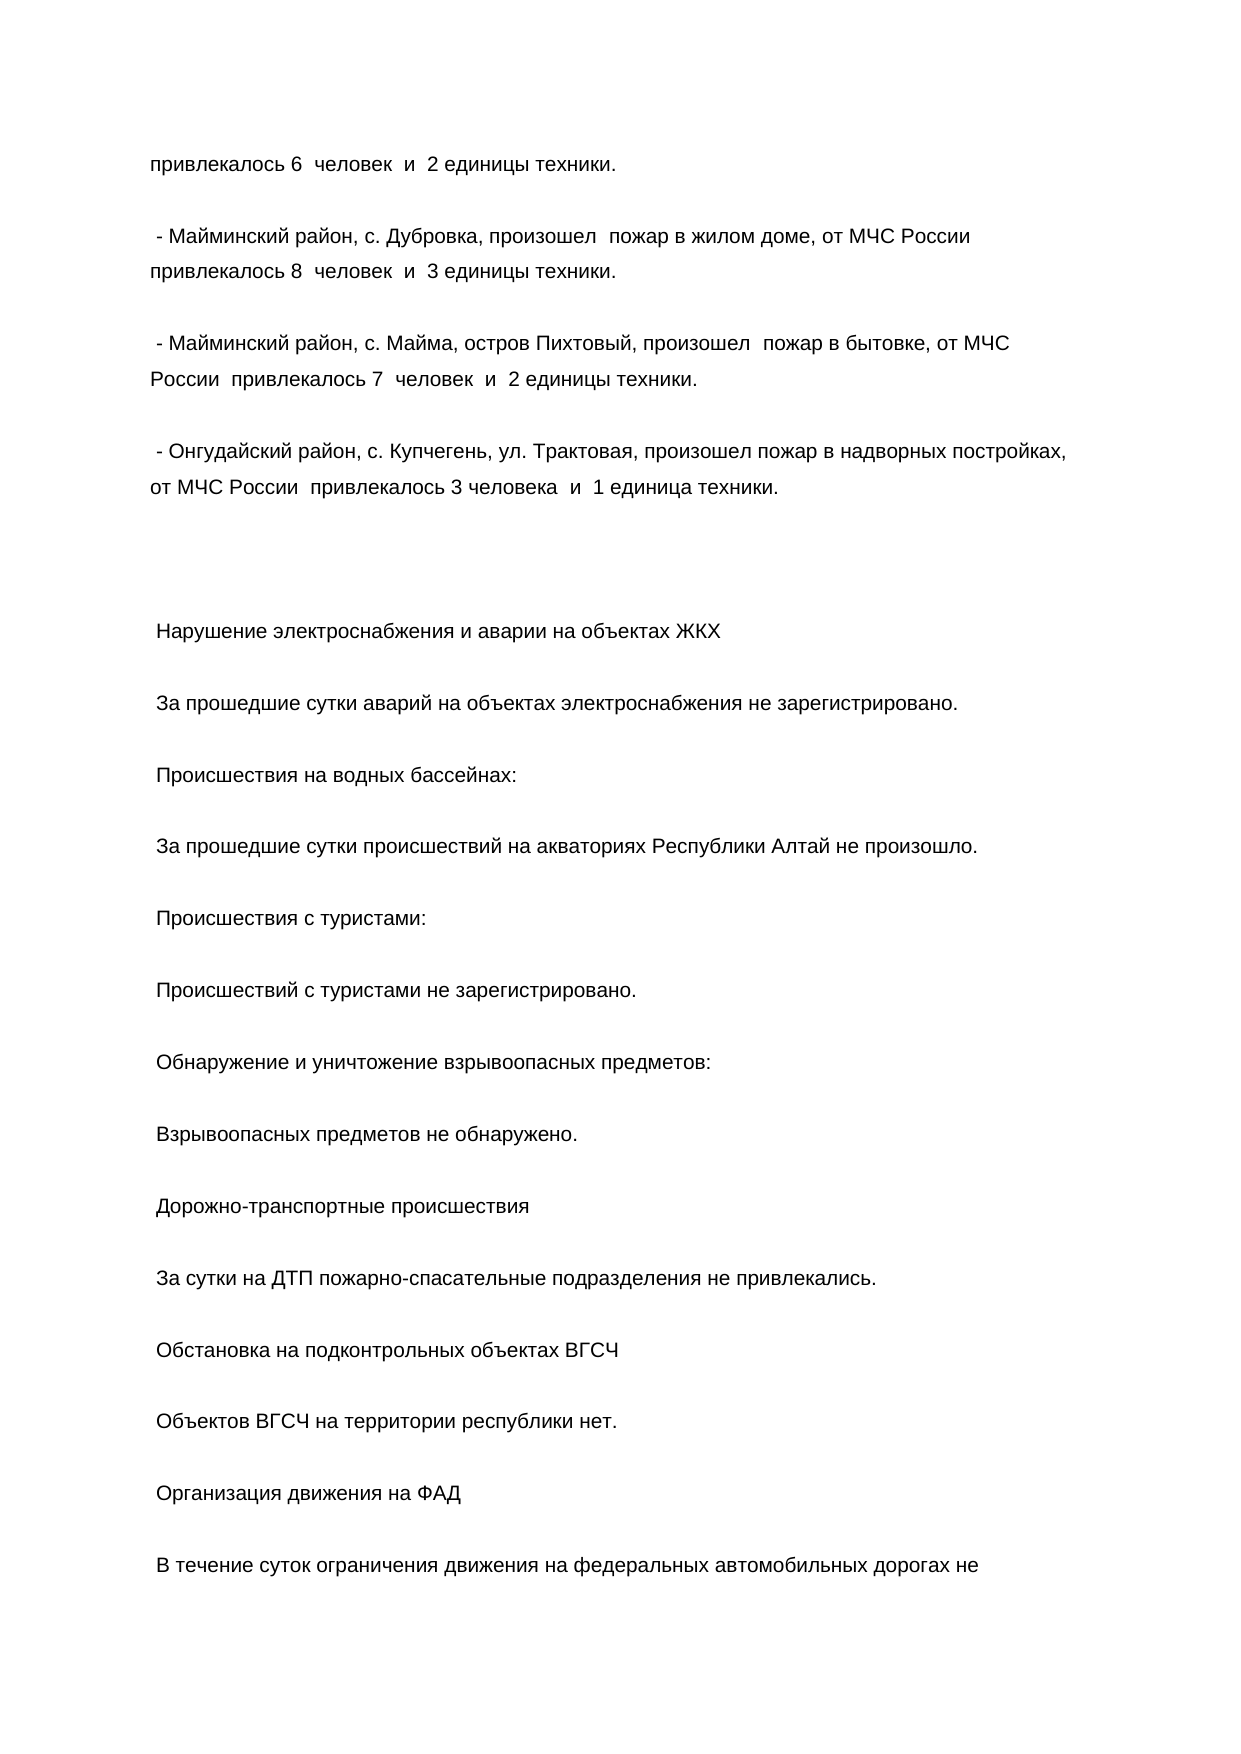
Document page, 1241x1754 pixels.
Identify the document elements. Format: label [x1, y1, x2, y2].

table_cell [140, 150, 1078, 1577]
